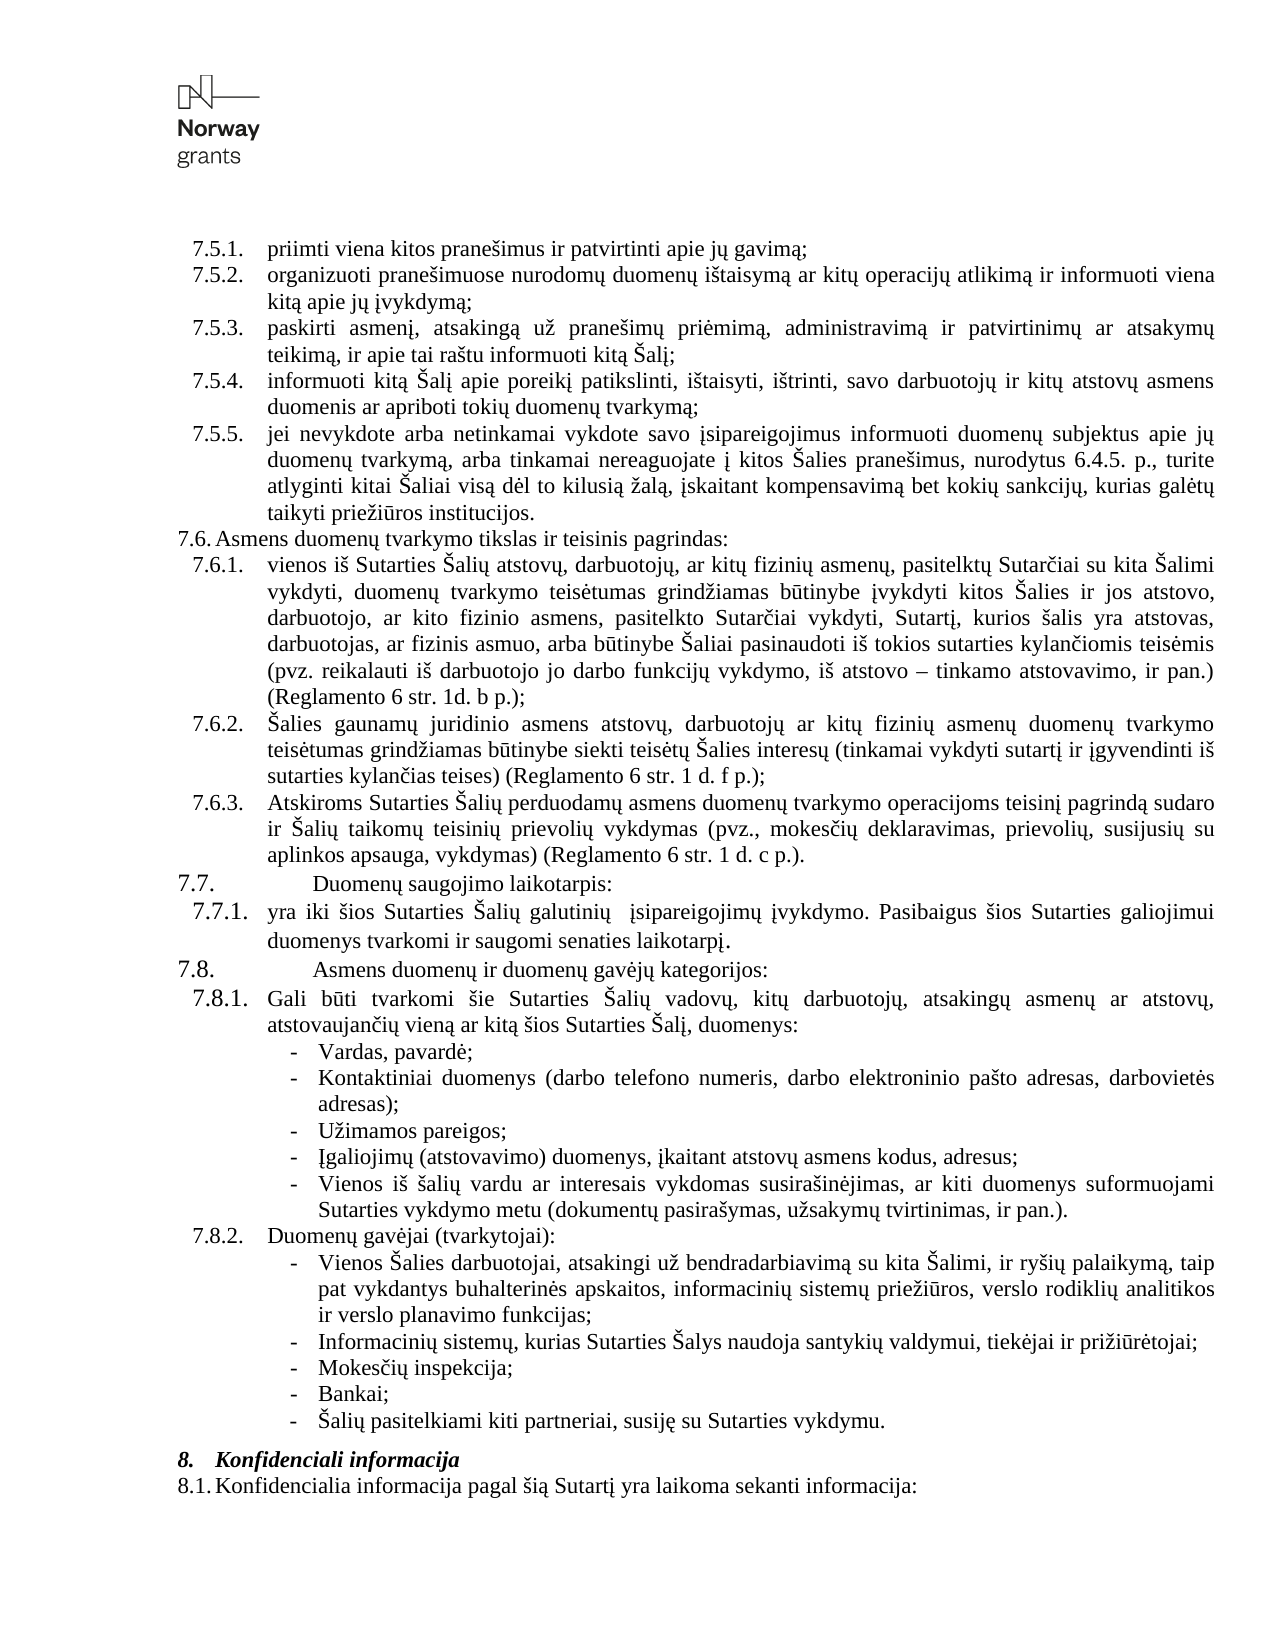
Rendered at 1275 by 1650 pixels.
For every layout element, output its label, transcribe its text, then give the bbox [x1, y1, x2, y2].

list paskirti asmenį, atsakingą už pranešimų priėmimą, administravimą ir patvirtinimų ar atsakymų teikimą, ir apie tai raštu informuoti kitą Šalį; [192, 314, 1216, 367]
list Užimamos pareigos; [290, 1117, 1216, 1143]
list Vardas, pavardė; [290, 1038, 1216, 1064]
list informuoti kitą Šalį apie poreikį patikslinti, ištaisyti, ištrinti, savo darbuotojų ir kitų atstovų asmens duomenis ar apriboti tokių duomenų tvarkymą; [192, 367, 1216, 420]
list yra iki šios Sutarties Šalių galutinių įsipareigojimų įvykdymo. Pasibaigus šios Sutarties galiojimui duomenys tvarkomi ir saugomi senaties laikotarpį. [192, 896, 1216, 954]
list Gali būti tvarkomi šie Sutarties Šalių vadovų, kitų darbuotojų, atsakingų asmenų ar atstovų, atstovaujančių vieną ar kitą šios Sutarties Šalį, duomenys: [192, 983, 1216, 1038]
list Asmens duomenų ir duomenų gavėjų kategorijos: [177, 954, 1216, 983]
list Konfidenciali informacija [177, 1446, 1216, 1472]
list Asmens duomenų tvarkymo tikslas ir teisinis pagrindas: [177, 525, 1216, 551]
list jei nevykdote arba netinkamai vykdote savo įsipareigojimus informuoti duomenų subjektus apie jų duomenų tvarkymą, arba tinkamai nereaguojate į kitos Šalies pranešimus, nurodytus 6.4.5. p., turite atlyginti kitai Šaliai visą dėl to kilusią žalą, įskaitant kompensavimą bet kokių sankcijų, kurias galėtų taikyti priežiūros institucijos. [192, 420, 1216, 525]
list Vienos iš šalių vardu ar interesais vykdomas susirašinėjimas, ar kiti duomenys suformuojami Sutarties vykdymo metu (dokumentų pasirašymas, užsakymų tvirtinimas, ir pan.). [290, 1169, 1216, 1222]
list vienos iš Sutarties Šalių atstovų, darbuotojų, ar kitų fizinių asmenų, pasitelktų Sutarčiai su kita Šalimi vykdyti, duomenų tvarkymo teisėtumas grindžiamas būtinybe įvykdyti kitos Šalies ir jos atstovo, darbuotojo, ar kito fizinio asmens, pasitelkto Sutarčiai vykdyti, Sutartį, kurios šalis yra atstovas, darbuotojas, ar fizinis asmuo, arba būtinybe Šaliai pasinaudoti iš tokios sutarties kylančiomis teisėmis (pvz. reikalauti iš darbuotojo jo darbo funkcijų vykdymo, iš atstovo – tinkamo atstovavimo, ir pan.) (Reglamento 6 str. 1d. b p.); [192, 551, 1216, 709]
list Šalies gaunamų juridinio asmens atstovų, darbuotojų ar kitų fizinių asmenų duomenų tvarkymo teisėtumas grindžiamas būtinybe siekti teisėtų Šalies interesų (tinkamai vykdyti sutartį ir įgyvendinti iš sutarties kylančias teises) (Reglamento 6 str. 1 d. f p.); [192, 709, 1216, 789]
list Mokesčių inspekcija; [290, 1354, 1216, 1380]
list Duomenų gavėjai (tvarkytojai): [192, 1222, 1216, 1249]
list Duomenų saugojimo laikotarpis: [177, 868, 1216, 896]
list Atskiroms Sutarties Šalių perduodamų asmens duomenų tvarkymo operacijoms teisinį pagrindą sudaro ir Šalių taikomų teisinių prievolių vykdymas (pvz., mokesčių deklaravimas, prievolių, susijusių su aplinkos apsauga, vykdymas) (Reglamento 6 str. 1 d. c p.). [192, 789, 1216, 868]
list Kontaktiniai duomenys (darbo telefono numeris, darbo elektroninio pašto adresas, darbovietės adresas); [290, 1064, 1216, 1117]
list Bankai; [290, 1380, 1216, 1407]
list organizuoti pranešimuose nurodomų duomenų ištaisymą ar kitų operacijų atlikimą ir informuoti viena kitą apie jų įvykdymą; [192, 262, 1216, 314]
picture [177, 75, 260, 168]
list Konfidencialia informacija pagal šią Sutartį yra laikoma sekanti informacija: [177, 1472, 1216, 1498]
list Informacinių sistemų, kurias Sutarties Šalys naudoja santykių valdymui, tiekėjai ir prižiūrėtojai; [290, 1328, 1216, 1354]
list Įgaliojimų (atstovavimo) duomenys, įkaitant atstovų asmens kodus, adresus; [290, 1143, 1216, 1169]
list Vienos Šalies darbuotojai, atsakingi už bendradarbiavimą su kita Šalimi, ir ryšių palaikymą, taip pat vykdantys buhalterinės apskaitos, informacinių sistemų priežiūros, verslo rodiklių analitikos ir verslo planavimo funkcijas; [290, 1249, 1216, 1328]
list Šalių pasitelkiami kiti partneriai, susiję su Sutarties vykdymu. [289, 1407, 1216, 1433]
list priimti viena kitos pranešimus ir patvirtinti apie jų gavimą; [192, 235, 1216, 262]
